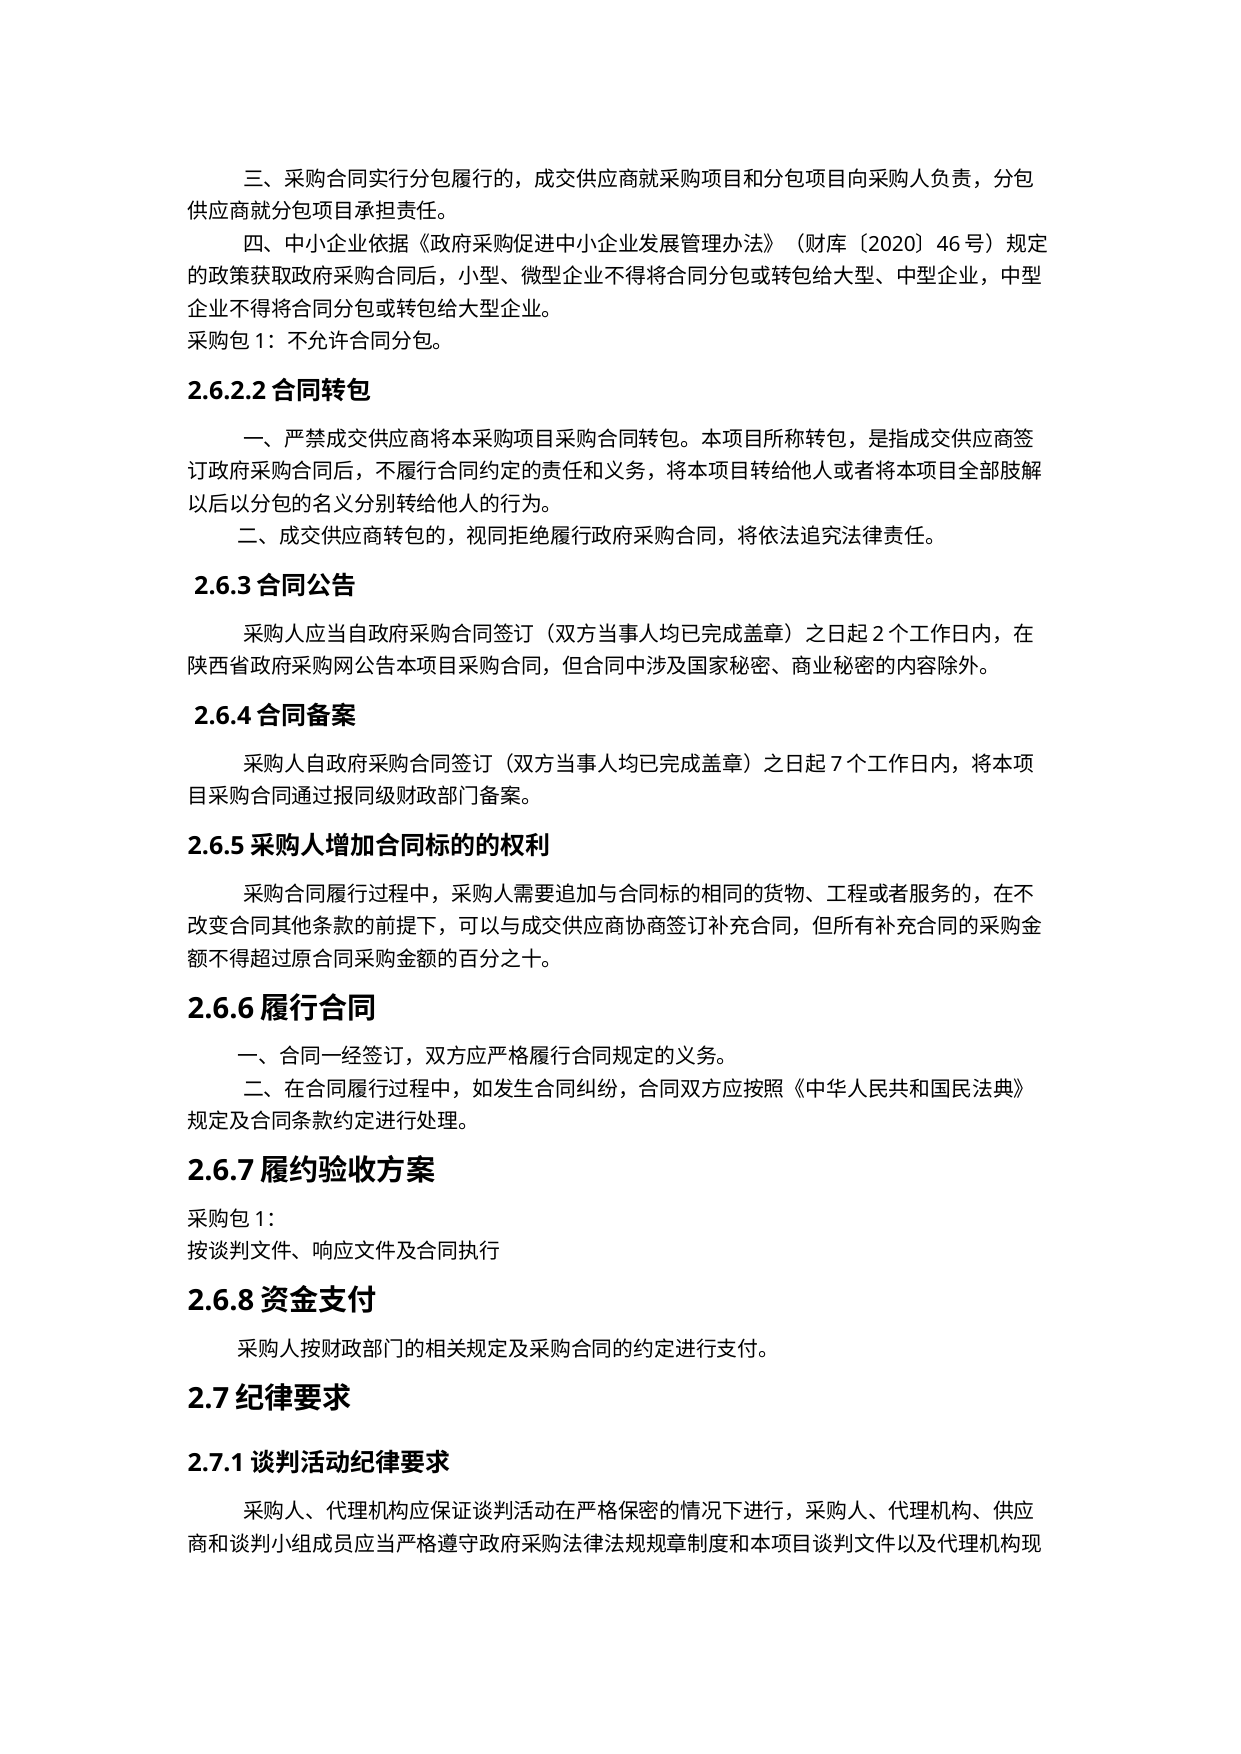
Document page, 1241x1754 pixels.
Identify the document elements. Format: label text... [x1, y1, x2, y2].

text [187, 1494, 1053, 1559]
text 采购合同履行过程中，采购人需要追加与合同标的相同的货物、工程或者服务的，在不改变合同其他条款的前提下，可以与成交供应商协商签订补充合同，但所有补充合同的采购金额不得超过原合同采购金额的百分之十。 [187, 877, 1053, 974]
text 2.7.1谈判活动纪律要求 [187, 1429, 1053, 1494]
text 2.6.7履约验收方案 [187, 1137, 1053, 1202]
text 二、在合同履行过程中，如发生合同纠纷，合同双方应按照《中华人民共和国民法典》规定及合同条款约定进行处理。 [187, 1072, 1053, 1137]
text 采购人按财政部门的相关规定及采购合同的约定进行支付。 [187, 1332, 1053, 1364]
text 2.6.6履行合同 [187, 974, 1053, 1039]
text 2.6.3合同公告 [187, 552, 1053, 617]
text 2.6.8资金支付 [187, 1267, 1053, 1332]
text 按谈判文件、响应文件及合同执行 [187, 1234, 1053, 1267]
text 一、严禁成交供应商将本采购项目采购合同转包。本项目所称转包，是指成交供应商签订政府采购合同后，不履行合同约定的责任和义务，将本项目转给他人或者将本项目全部肢解以后以分包的名义分别转给他人的行为。 [187, 422, 1053, 519]
text 四、中小企业依据《政府采购促进中小企业发展管理办法》（财库〔2020〕46号）规定的政策获取政府采购合同后，小型、微型企业不得将合同分包或转包给大型、中型企业，中型企业不得将合同分包或转包给大型企业。 [187, 227, 1053, 324]
text 一、合同一经签订，双方应严格履行合同规定的义务。 [187, 1039, 1053, 1072]
text 2.6.2.2合同转包 [187, 357, 1053, 422]
text 采购包1： [187, 1202, 1053, 1234]
text 采购包1：不允许合同分包。 [187, 324, 1053, 357]
text 三、采购合同实行分包履行的，成交供应商就采购项目和分包项目向采购人负责，分包供应商就分包项目承担责任。 [187, 162, 1053, 227]
text 采购人应当自政府采购合同签订（双方当事人均已完成盖章）之日起2个工作日内，在陕西省政府采购网公告本项目采购合同，但合同中涉及国家秘密、商业秘密的内容除外。 [187, 617, 1053, 682]
text 采购人自政府采购合同签订（双方当事人均已完成盖章）之日起7个工作日内，将本项目采购合同通过报同级财政部门备案。 [187, 747, 1053, 812]
text 二、成交供应商转包的，视同拒绝履行政府采购合同，将依法追究法律责任。 [187, 519, 1053, 552]
text 2.6.4合同备案 [187, 682, 1053, 747]
text 2.6.5采购人增加合同标的的权利 [187, 812, 1053, 877]
text 2.7纪律要求 [187, 1364, 1053, 1429]
